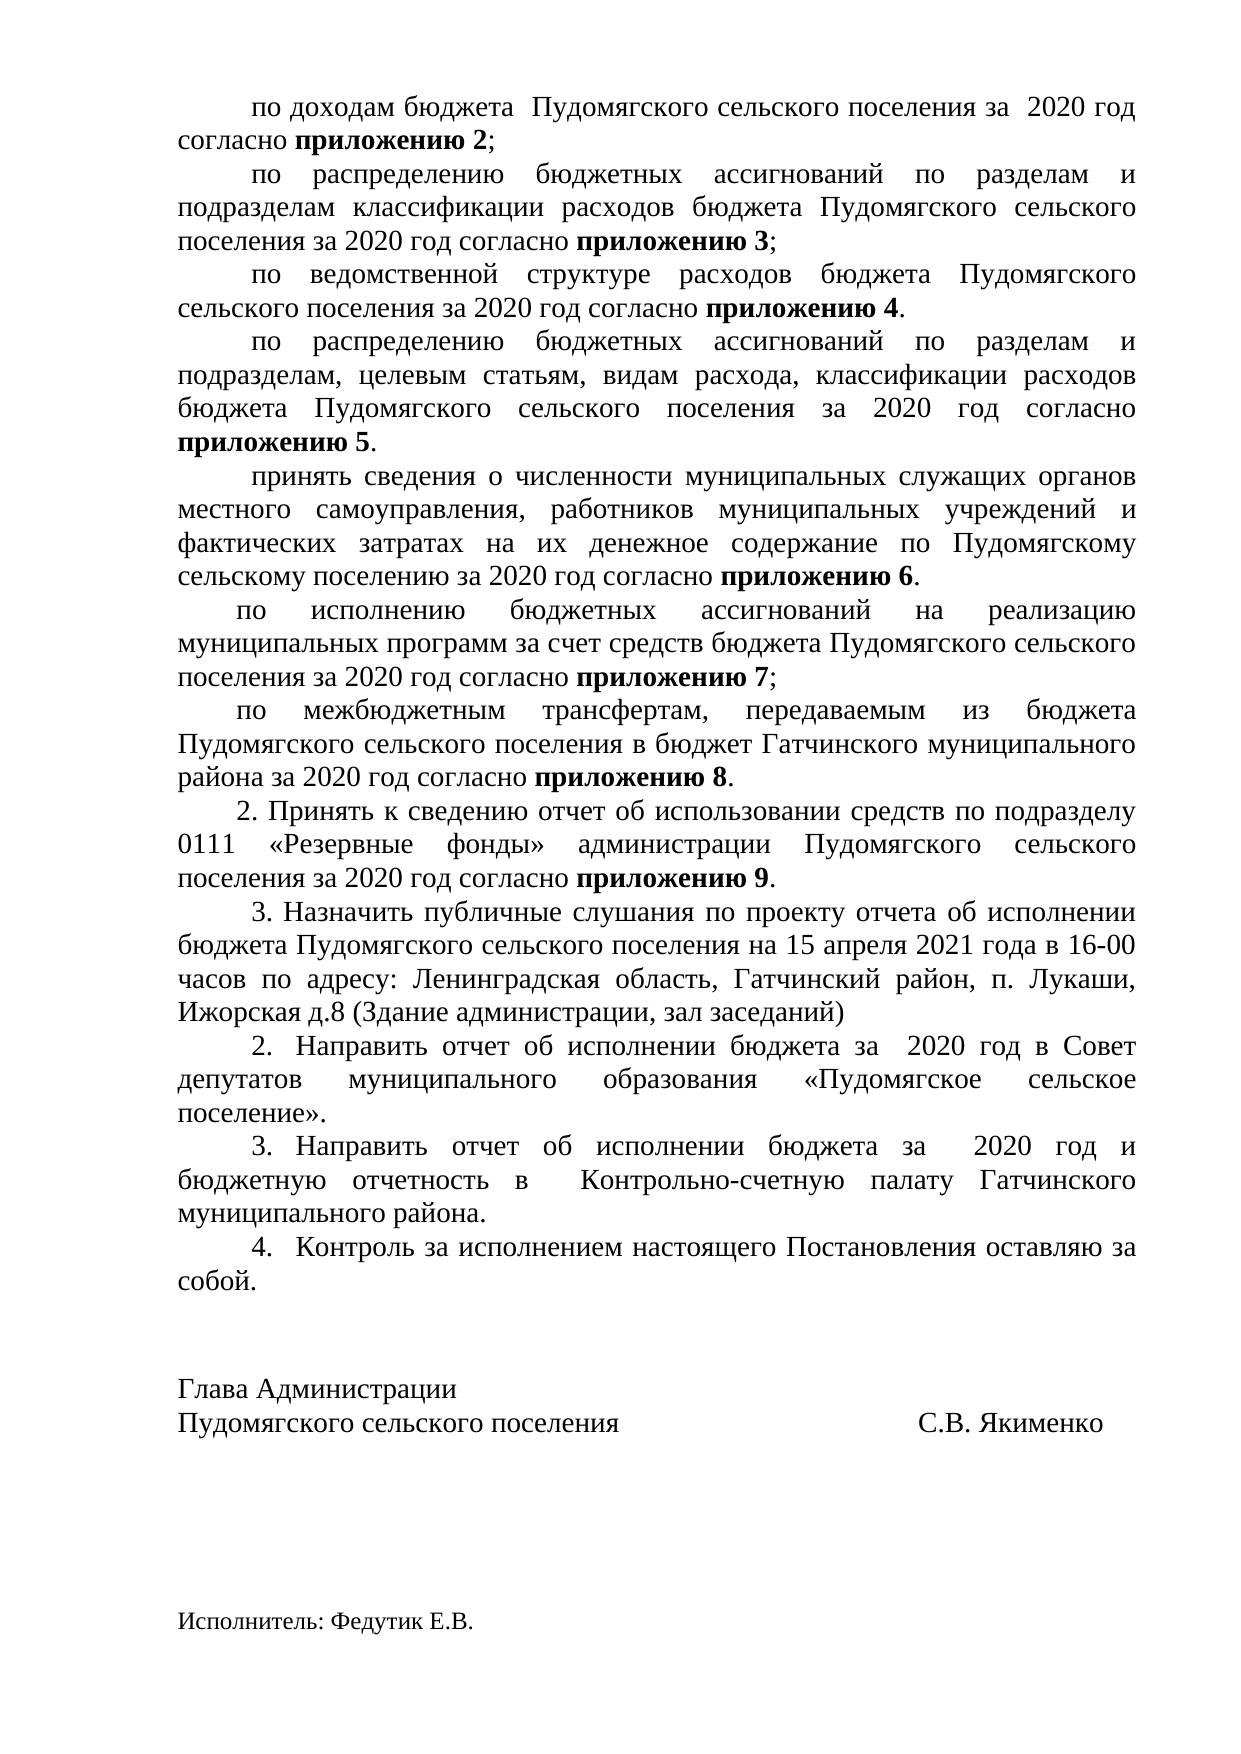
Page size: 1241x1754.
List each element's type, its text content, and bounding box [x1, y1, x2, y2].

text по исполнению бюджетных ассигнований на реализацию муниципальных программ за счет средств бюджета Пудомягского сельского поселения за 2020 год согласно приложению 7; [177, 592, 1137, 692]
list Направить отчет об исполнении бюджета за 2020 год в Совет депутатов муниципального образования «Пудомягское сельское поселение». [177, 1028, 1137, 1128]
text Исполнитель: Федутик Е.В. [177, 1606, 1137, 1635]
text Пудомягского сельского поселения С.В. Якименко [177, 1405, 1137, 1438]
list по ведомственной структуре расходов бюджета Пудомягского сельского поселения за 2020 год согласно приложению 4. [177, 256, 1137, 323]
text 2. Принять к сведению отчет об использовании средств по подразделу 0111 «Резервные фонды» администрации Пудомягского сельского поселения за 2020 год согласно приложению 9. [177, 793, 1137, 894]
text по межбюджетным трансфертам, передаваемым из бюджета Пудомягского сельского поселения в бюджет Гатчинского муниципального района за 2020 год согласно приложению 8. [177, 692, 1137, 793]
list Направить отчет об исполнении бюджета за 2020 год и бюджетную отчетность в Контрольно-счетную палату Гатчинского муниципального района. [177, 1128, 1137, 1229]
list принять сведения о численности муниципальных служащих органов местного самоуправления, работников муниципальных учреждений и фактических затратах на их денежное содержание по Пудомягскому сельскому поселению за 2020 год согласно приложению 6. [177, 458, 1137, 592]
list по распределению бюджетных ассигнований по разделам и подразделам классификации расходов бюджета Пудомягского сельского поселения за 2020 год согласно приложению 3; [177, 156, 1137, 256]
list Контроль за исполнением настоящего Постановления оставляю за собой. [177, 1229, 1137, 1296]
text Глава Администрации [177, 1371, 1137, 1405]
list по доходам бюджета Пудомягского сельского поселения за 2020 год согласно приложению 2; [177, 89, 1137, 156]
list по распределению бюджетных ассигнований по разделам и подразделам, целевым статьям, видам расхода, классификации расходов бюджета Пудомягского сельского поселения за 2020 год согласно приложению 5. [177, 323, 1137, 458]
list 3. Назначить публичные слушания по проекту отчета об исполнении бюджета Пудомягского сельского поселения на 15 апреля 2021 года в 16-00 часов по адресу: Ленинградская область, Гатчинский район, п. Лукаши, Ижорская д.8 (Здание администрации, зал заседаний) [177, 894, 1137, 1028]
